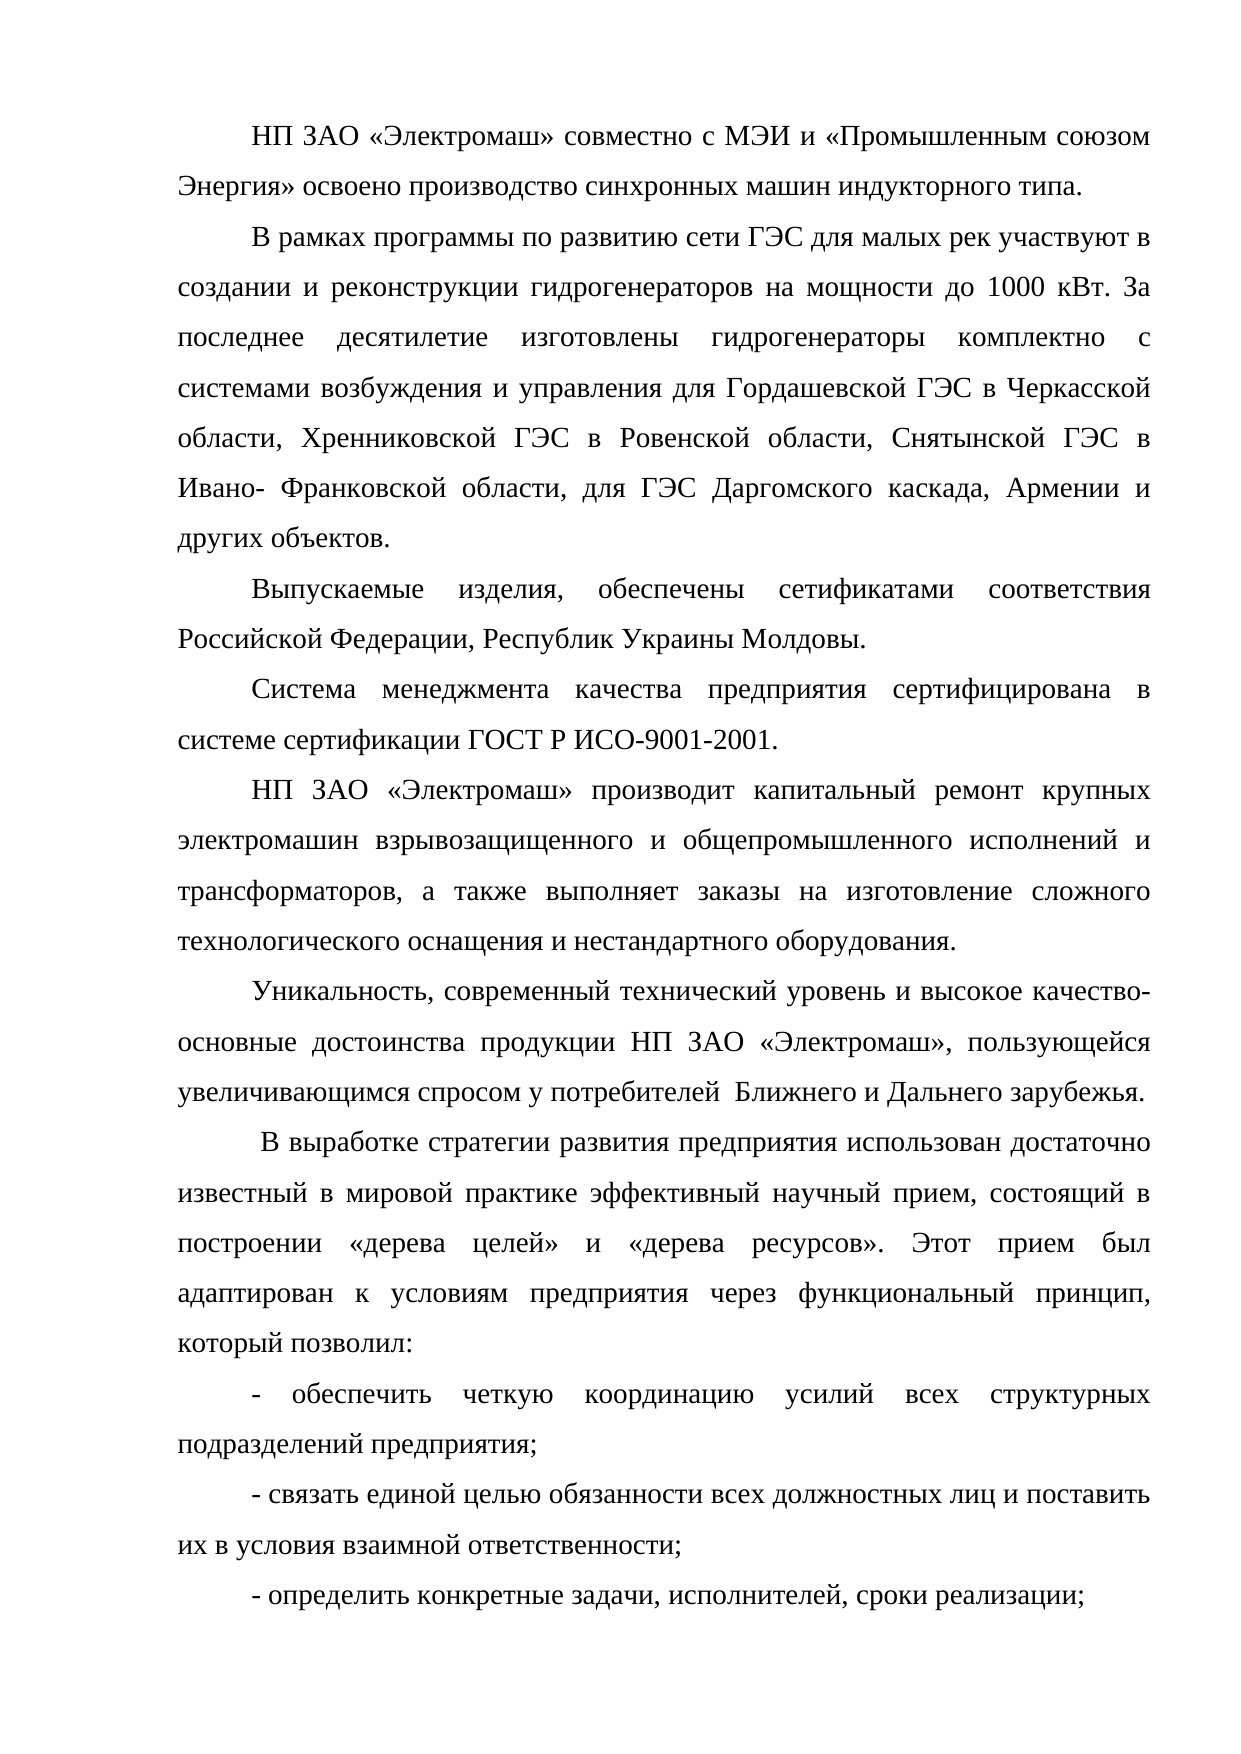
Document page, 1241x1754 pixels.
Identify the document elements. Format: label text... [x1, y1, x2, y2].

text - связать единой целью обязанности всех должностных лиц и поставить их в условия взаимной ответственности; [177, 1477, 1152, 1560]
text - обеспечить четкую координацию усилий всех структурных подразделений предприятия; [177, 1376, 1152, 1460]
text Система менеджмента качества предприятия сертифицирована в системе сертификации ГОСТ Р ИСО-9001-2001. [177, 672, 1152, 755]
text Уникальность, современный технический уровень и высокое качество- основные достоинства продукции НП ЗАО «Электромаш», пользующейся увеличивающимся спросом у потребителей Ближнего и Дальнего зарубежья. [177, 973, 1152, 1108]
text - определить конкретные задачи, исполнителей, сроки реализации; [177, 1577, 1152, 1611]
text В рамках программы по развитию сети ГЭС для малых рек участвуют в создании и реконструкции гидрогенераторов на мощности до 1000 кВт. За последнее десятилетие изготовлены гидрогенераторы комплектно с системами возбуждения и управления для Гордашевской ГЭС в Черкасской области, Хренниковской ГЭС в Ровенской области, Снятынской ГЭС в Ивано- Франковской области, для ГЭС Даргомского каскада, Армении и других объектов. [177, 219, 1152, 554]
text НП ЗАО «Электромаш» совместно с МЭИ и «Промышленным союзом Энергия» освоено производство синхронных машин индукторного типа. [177, 118, 1152, 202]
text В выработке стратегии развития предприятия использован достаточно известный в мировой практике эффективный научный прием, состоящий в построении «дерева целей» и «дерева ресурсов». Этот прием был адаптирован к условиям предприятия через функциональный принцип, который позволил: [177, 1124, 1152, 1359]
text НП ЗАО «Электромаш» производит капитальный ремонт крупных электромашин взрывозащищенного и общепромышленного исполнений и трансформаторов, а также выполняет заказы на изготовление сложного технологического оснащения и нестандартного оборудования. [177, 772, 1152, 957]
text Выпускаемые изделия, обеспечены сетификатами соответствия Российской Федерации, Республик Украины Молдовы. [177, 571, 1152, 655]
